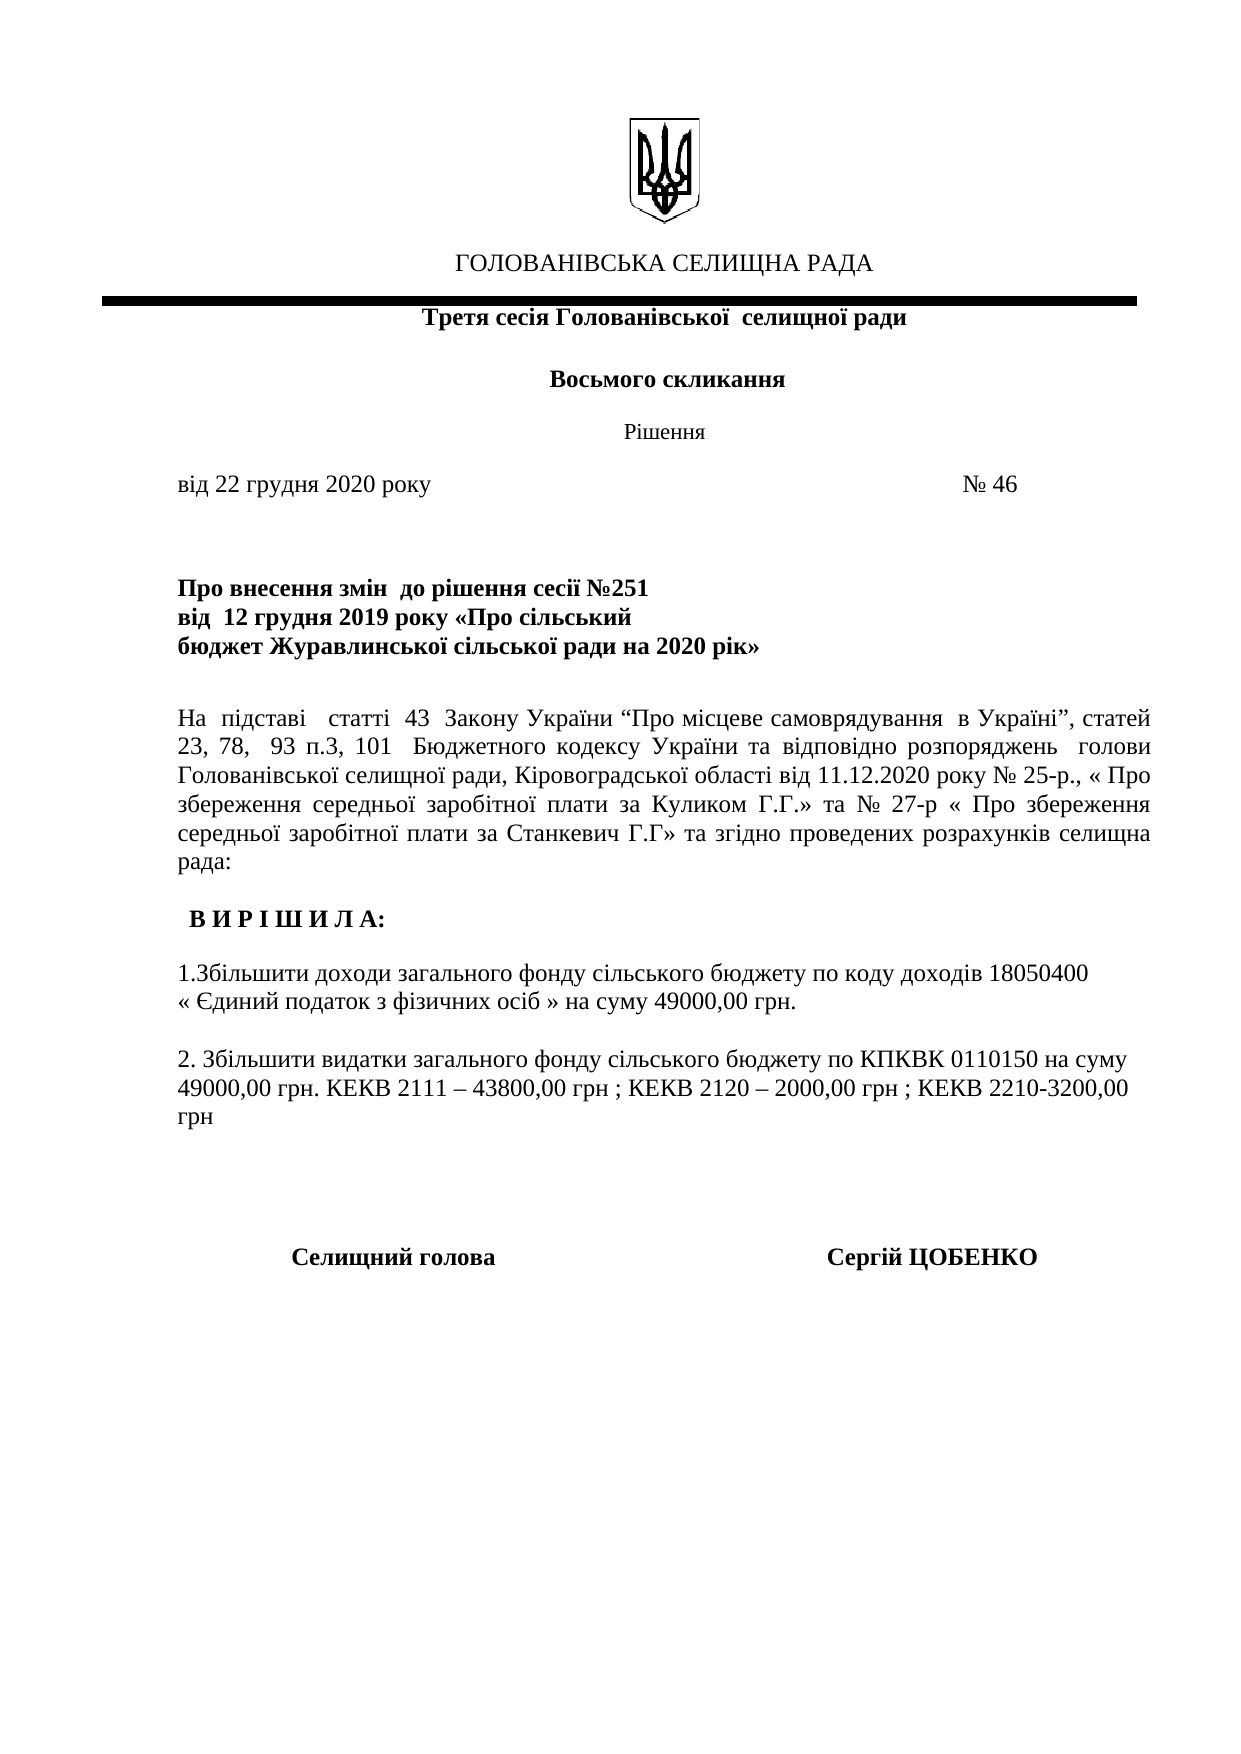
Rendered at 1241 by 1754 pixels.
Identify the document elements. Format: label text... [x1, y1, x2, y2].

text Восьмого скликання [177, 364, 1152, 393]
text ГОЛОВАНІВСЬКА СЕЛИЩНА РАДА [177, 248, 1152, 277]
text Селищний голова Сергій ЦОБЕНКО [177, 1242, 1152, 1270]
text На підставі статті 43 Закону України “Про місцеве самоврядування в Україні”, статей 23, 78, 93 п.3, 101 Бюджетного кодексу України та відповідно розпоряджень голови Голованівської селищної ради, Кіровоградської області від 11.12.2020 року № 25-р., « Про збереження середньої заробітної плати за Куликом Г.Г.» та № 27-р « Про збереження середньої заробітної плати за Станкевич Г.Г» та згідно проведених розрахунків селищна рада: [177, 703, 1152, 875]
text Третя сесія Голованівської селищної ради [177, 302, 1152, 331]
text 2. Збільшити видатки загального фонду сільського бюджету по КПКВК 0110150 на суму 49000,00 грн. КЕКВ 2111 – 43800,00 грн ; КЕКВ 2120 – 2000,00 грн ; КЕКВ 2210-3200,00 грн [177, 1044, 1152, 1130]
text Рішення [177, 418, 1152, 444]
text 1.Збільшити доходи загального фонду сільського бюджету по коду доходів 18050400 [177, 958, 1152, 986]
text В И Р І Ш И Л А: [189, 904, 1146, 933]
text « Єдиний податок з фізичних осіб » на суму 49000,00 грн. [177, 986, 1152, 1015]
text Про внесення змін до рішення сесії №251 [177, 573, 1152, 602]
text від 12 грудня 2019 року «Про сільський [177, 602, 1152, 631]
text бюджет Журавлинської сільської ради на 2020 рік» [177, 631, 1152, 659]
text від 22 грудня 2020 року № 46 [177, 469, 1152, 498]
